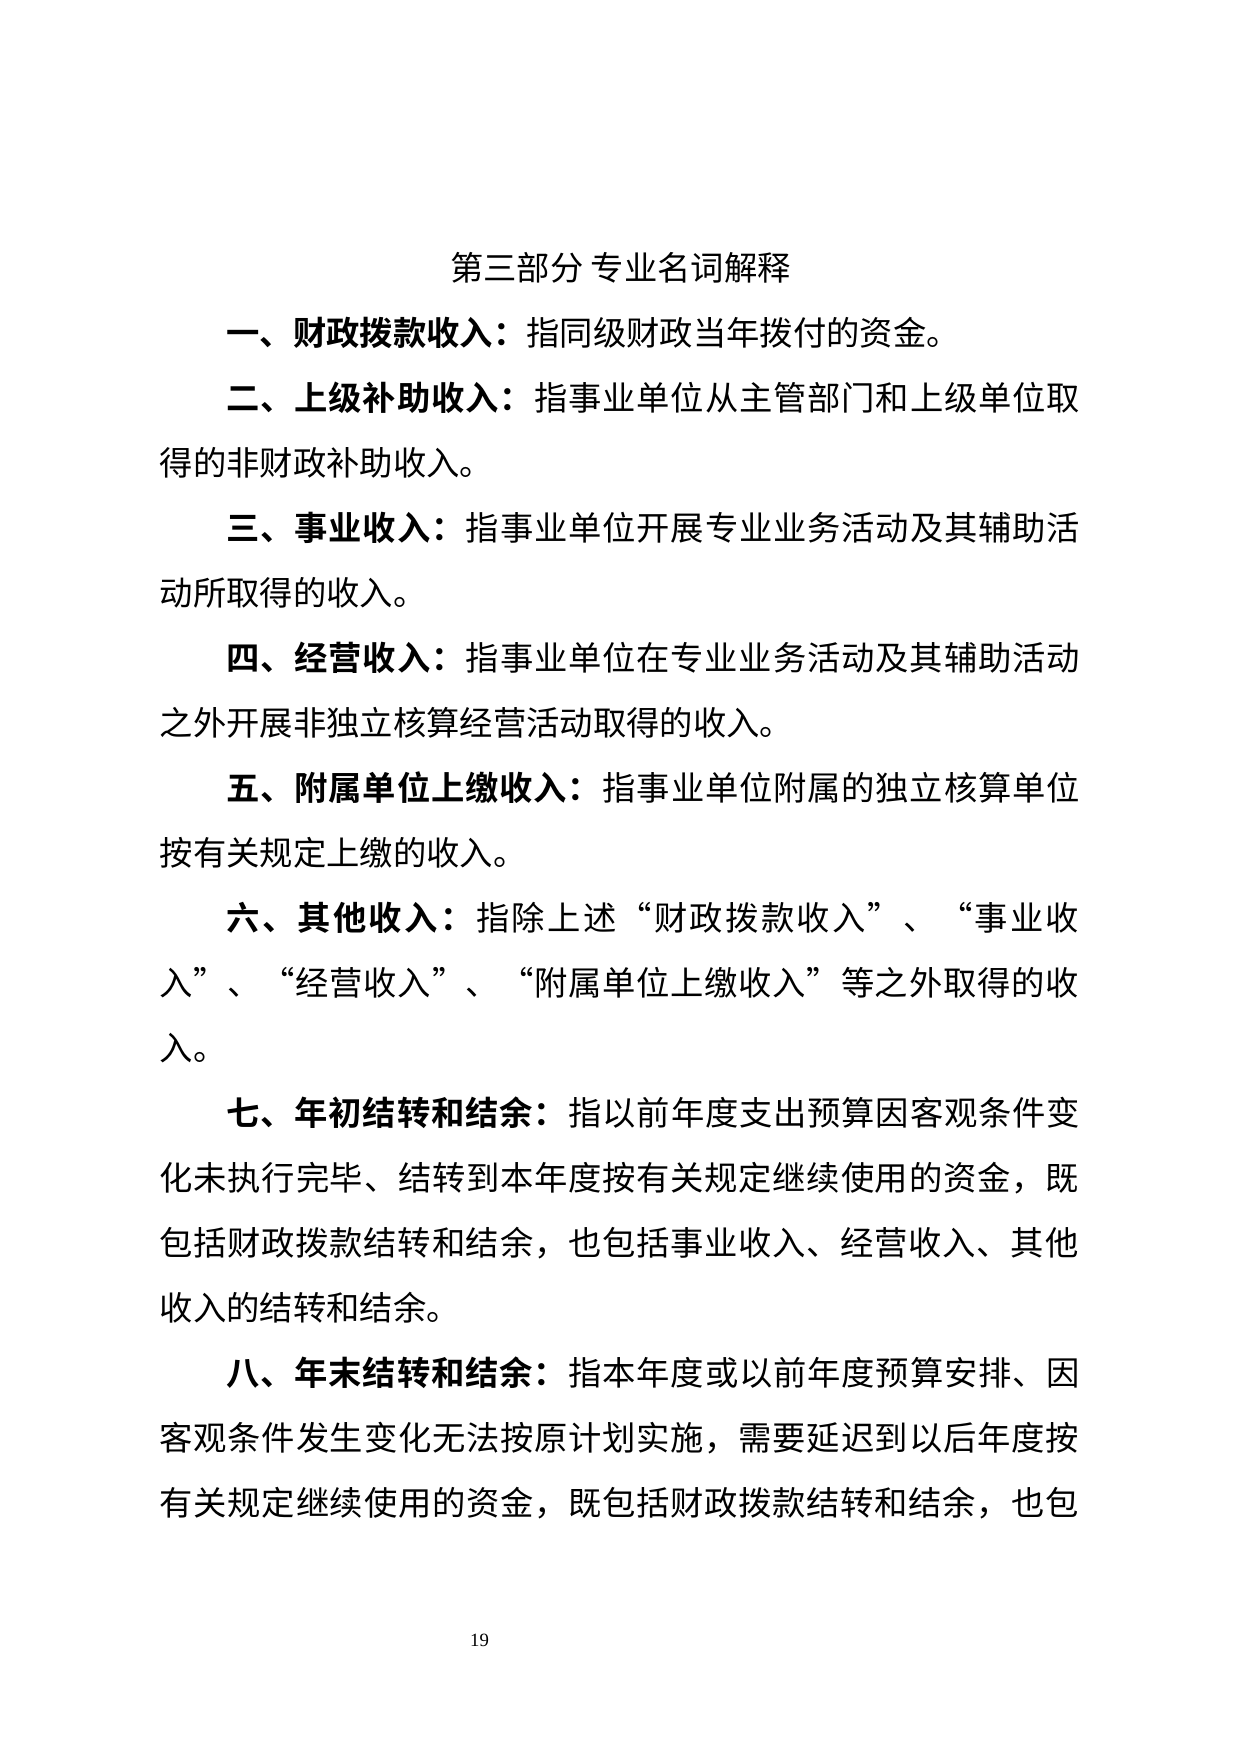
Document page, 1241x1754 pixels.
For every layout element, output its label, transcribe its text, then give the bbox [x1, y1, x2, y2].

text 第三部分 专业名词解释 [159, 233, 1081, 298]
text 四、经营收入：指事业单位在专业业务活动及其辅助活动之外开展非独立核算经营活动取得的收入。 [159, 623, 1081, 753]
text 三、事业收入：指事业单位开展专业业务活动及其辅助活动所取得的收入。 [159, 493, 1081, 623]
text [159, 1338, 1081, 1533]
text 一、财政拨款收入：指同级财政当年拨付的资金。 [159, 298, 1081, 363]
text 七、年初结转和结余：指以前年度支出预算因客观条件变化未执行完毕、结转到本年度按有关规定继续使用的资金，既包括财政拨款结转和结余，也包括事业收入、经营收入、其他收入的结转和结余。 [159, 1078, 1081, 1338]
text 二、上级补助收入：指事业单位从主管部门和上级单位取得的非财政补助收入。 [159, 363, 1081, 493]
text 五、附属单位上缴收入：指事业单位附属的独立核算单位按有关规定上缴的收入。 [159, 753, 1081, 883]
text 六、其他收入：指除上述“财政拨款收入”、“事业收入”、“经营收入”、“附属单位上缴收入”等之外取得的收入。 [159, 883, 1081, 1078]
